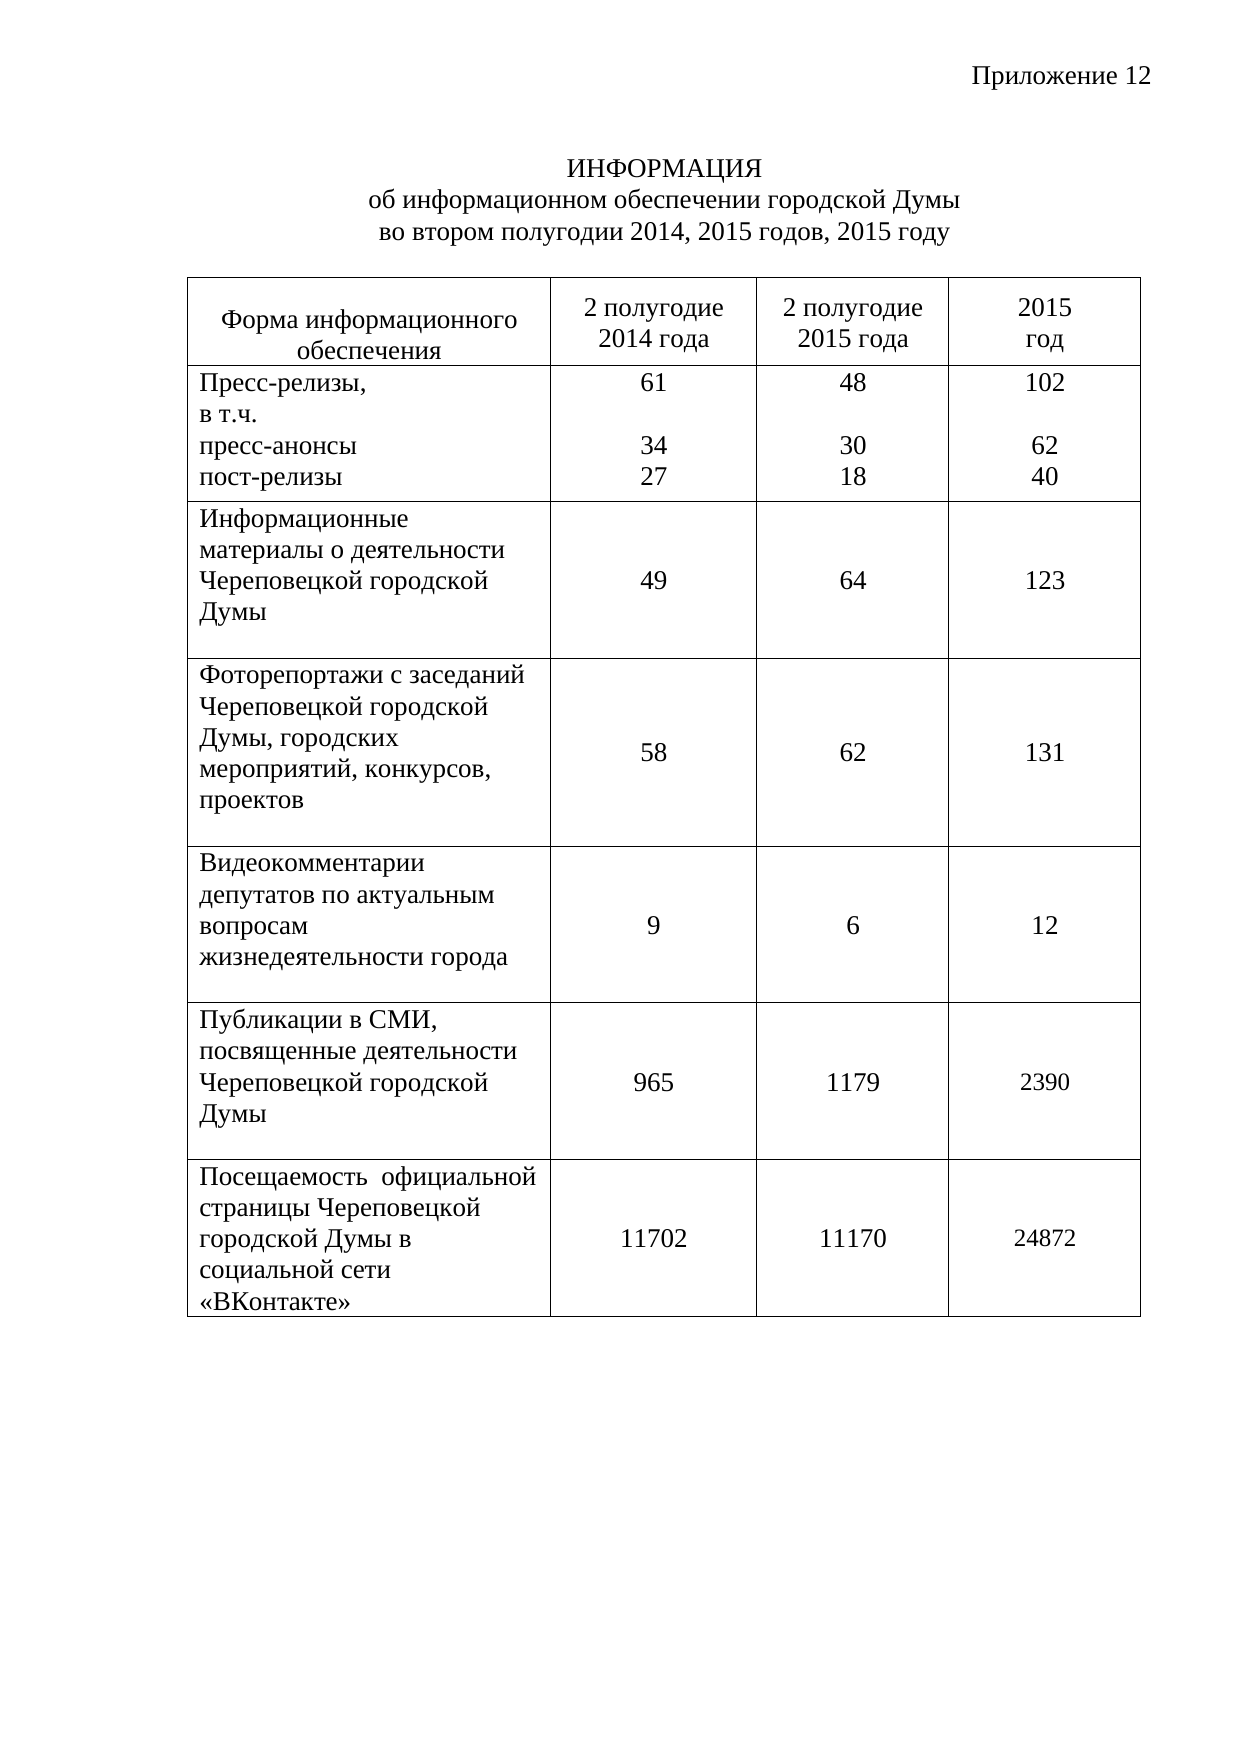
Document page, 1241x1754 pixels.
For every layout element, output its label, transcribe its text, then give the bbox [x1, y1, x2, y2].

table_header 2 полугодие 2015 года [757, 278, 948, 365]
table_cell 965 [551, 1003, 756, 1159]
table_cell 123 [949, 502, 1140, 658]
table_cell 131 [949, 659, 1140, 846]
table_cell 11702 [551, 1160, 756, 1316]
table_cell Посещаемость официальной страницы Череповецкой городской Думы в социальной сети «ВКонтакте» [188, 1160, 550, 1316]
table_header 2 полугодие 2014 года [551, 278, 756, 365]
table_cell 62 [757, 659, 948, 846]
table_cell Фоторепортажи с заседаний Череповецкой городской Думы, городских мероприятий, конкурсов, проектов [188, 659, 550, 846]
table_cell Публикации в СМИ, посвященные деятельности Череповецкой городской Думы [188, 1003, 550, 1159]
text ИНФОРМАЦИЯ [177, 152, 1152, 184]
table_cell Пресс-релизы, в т.ч. пресс-анонсы пост-релизы [188, 366, 550, 501]
table_cell Видеокомментарии депутатов по актуальным вопросам жизнедеятельности города [188, 847, 550, 1002]
table_header 2015 год [949, 278, 1140, 365]
table_cell 12 [949, 847, 1140, 1002]
text об информационном обеспечении городской Думы [177, 184, 1152, 215]
table_cell Информационные материалы о деятельности Череповецкой городской Думы [188, 502, 550, 658]
table_header Форма информационного обеспечения [188, 278, 550, 365]
table_cell 1179 [757, 1003, 948, 1159]
text во втором полугодии 2014, 2015 годов, 2015 году [177, 215, 1152, 246]
table_cell 64 [757, 502, 948, 658]
table_cell 2390 [949, 1003, 1140, 1159]
table_cell 6 [757, 847, 948, 1002]
table_cell 11170 [757, 1160, 948, 1316]
table_cell 61 34 27 [551, 366, 756, 501]
table_cell 48 30 18 [757, 366, 948, 501]
table_cell 102 62 40 [949, 366, 1140, 501]
table_cell 49 [551, 502, 756, 658]
table_cell 58 [551, 659, 756, 846]
title Приложение 12 [177, 59, 1152, 90]
table_cell 9 [551, 847, 756, 1002]
table_cell 24872 [949, 1160, 1140, 1316]
